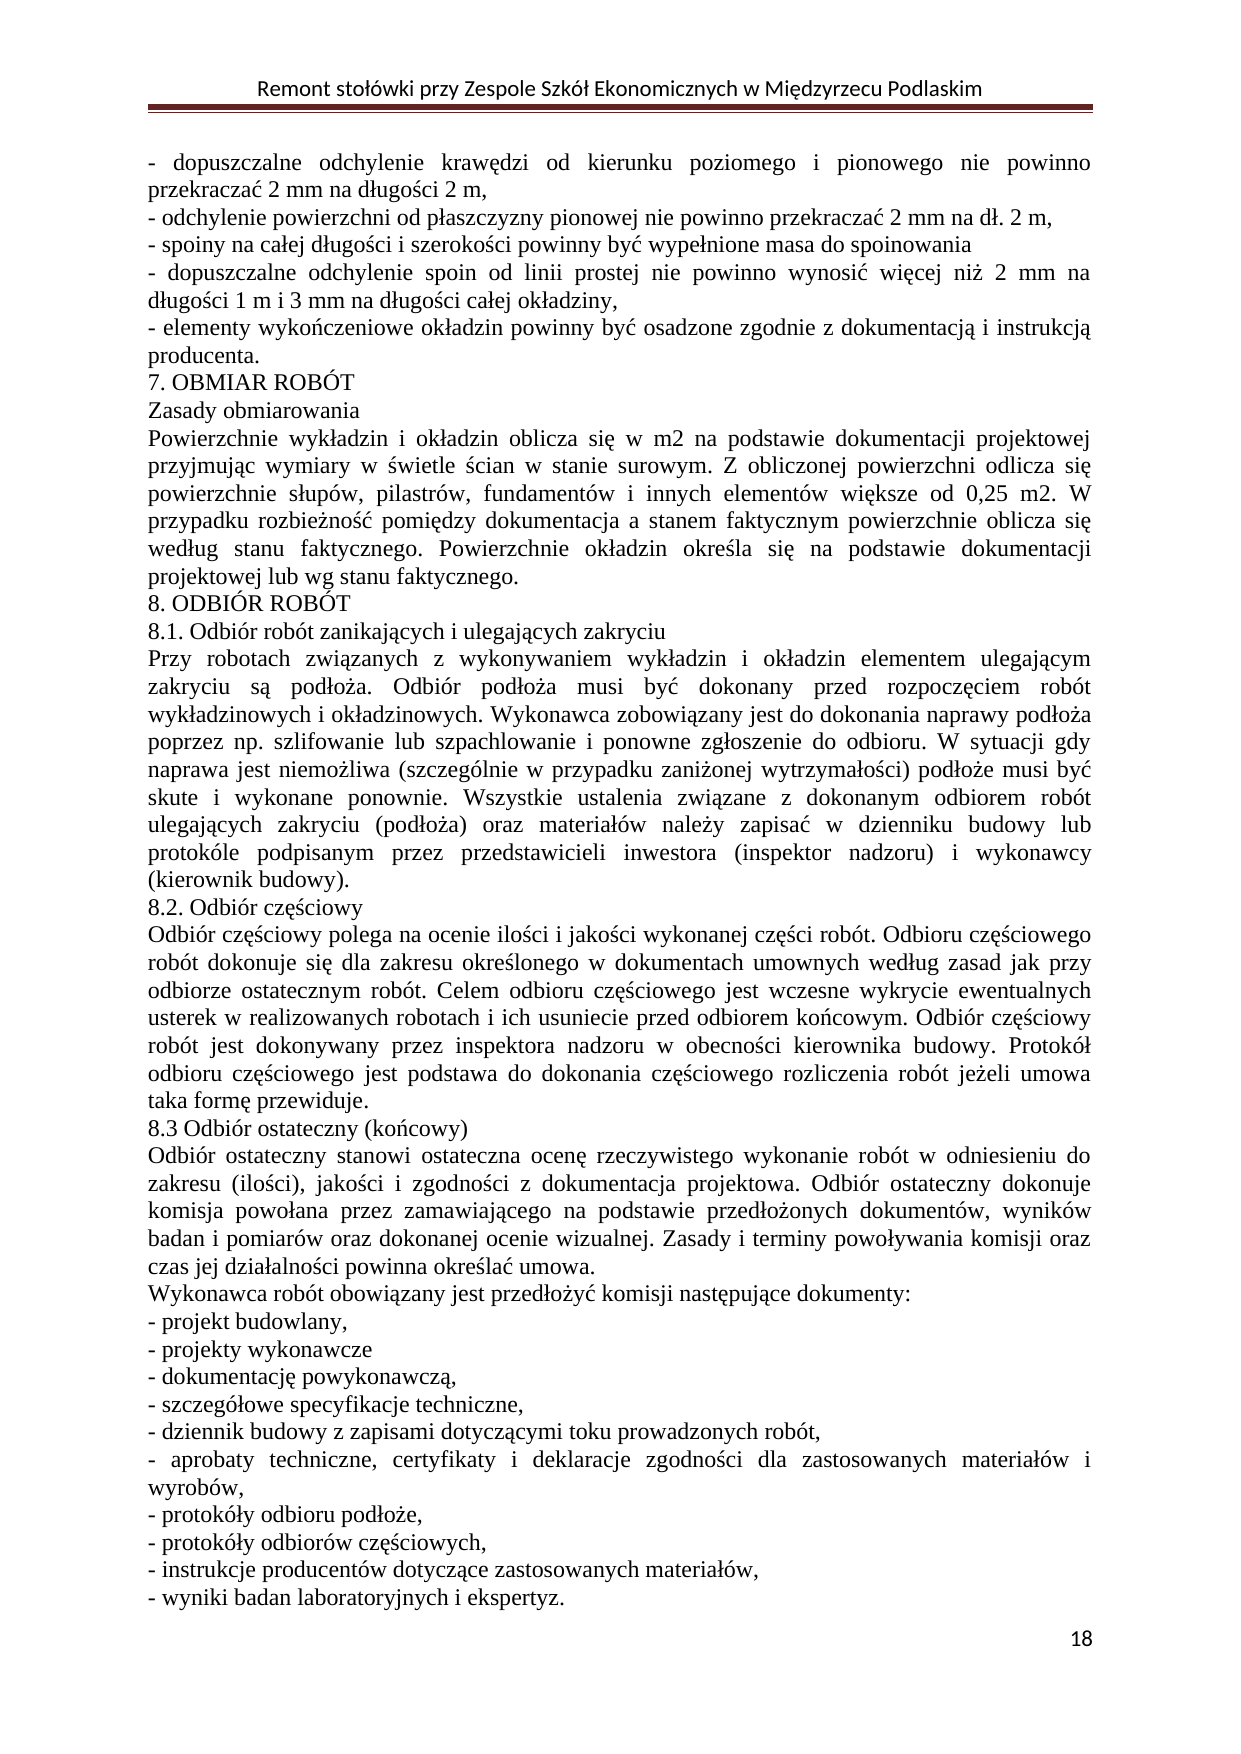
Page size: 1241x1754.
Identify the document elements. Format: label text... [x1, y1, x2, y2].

text 8.2. Odbiór częściowy [148, 893, 1093, 921]
text Wykonawca robót obowiązany jest przedłożyć komisji następujące dokumenty: [148, 1279, 1093, 1307]
text - spoiny na całej długości i szerokości powinny być wypełnione masa do spoinowania [148, 230, 1093, 258]
text - projekt budowlany, [148, 1307, 1093, 1334]
text - wyniki badan laboratoryjnych i ekspertyz. [148, 1583, 1093, 1611]
text - projekty wykonawcze [148, 1334, 1093, 1362]
text Odbiór częściowy polega na ocenie ilości i jakości wykonanej części robót. Odbioru częściowego robót dokonuje się dla zakresu określonego w dokumentach umownych według zasad jak przy odbiorze ostatecznym robót. Celem odbioru częściowego jest wczesne wykrycie ewentualnych usterek w realizowanych robotach i ich usuniecie przed odbiorem końcowym. Odbiór częściowy robót jest dokonywany przez inspektora nadzoru w obecności kierownika budowy. Protokół odbioru częściowego jest podstawa do dokonania częściowego rozliczenia robót jeżeli umowa taka formę przewiduje. [148, 921, 1093, 1114]
text - protokóły odbioru podłoże, [148, 1500, 1093, 1528]
text - szczegółowe specyfikacje techniczne, [148, 1390, 1093, 1417]
text - aprobaty techniczne, certyfikaty i deklaracje zgodności dla zastosowanych materiałów i wyrobów, [148, 1445, 1093, 1500]
text Powierzchnie wykładzin i okładzin oblicza się w m2 na podstawie dokumentacji projektowej przyjmując wymiary w świetle ścian w stanie surowym. Z obliczonej powierzchni odlicza się powierzchnie słupów, pilastrów, fundamentów i innych elementów większe od 0,25 m2. W przypadku rozbieżność pomiędzy dokumentacja a stanem faktycznym powierzchnie oblicza się według stanu faktycznego. Powierzchnie okładzin określa się na podstawie dokumentacji projektowej lub wg stanu faktycznego. [148, 424, 1093, 589]
text - dokumentację powykonawczą, [148, 1362, 1093, 1390]
text 8. ODBIÓR ROBÓT [148, 589, 1093, 617]
text - odchylenie powierzchni od płaszczyzny pionowej nie powinno przekraczać 2 mm na dł. 2 m, [148, 203, 1093, 230]
text - protokóły odbiorów częściowych, [148, 1528, 1093, 1555]
text 7. OBMIAR ROBÓT [148, 368, 1093, 396]
text - instrukcje producentów dotyczące zastosowanych materiałów, [148, 1555, 1093, 1583]
text 8.3 Odbiór ostateczny (końcowy) [148, 1114, 1093, 1141]
text - dopuszczalne odchylenie spoin od linii prostej nie powinno wynosić więcej niż 2 mm na długości 1 m i 3 mm na długości całej okładziny, [148, 258, 1093, 313]
text 8.1. Odbiór robót zanikających i ulegających zakryciu [148, 617, 1093, 644]
text Przy robotach związanych z wykonywaniem wykładzin i okładzin elementem ulegającym zakryciu są podłoża. Odbiór podłoża musi być dokonany przed rozpoczęciem robót wykładzinowych i okładzinowych. Wykonawca zobowiązany jest do dokonania naprawy podłoża poprzez np. szlifowanie lub szpachlowanie i ponowne zgłoszenie do odbioru. W sytuacji gdy naprawa jest niemożliwa (szczególnie w przypadku zaniżonej wytrzymałości) podłoże musi być skute i wykonane ponownie. Wszystkie ustalenia związane z dokonanym odbiorem robót ulegających zakryciu (podłoża) oraz materiałów należy zapisać w dzienniku budowy lub protokóle podpisanym przez przedstawicieli inwestora (inspektor nadzoru) i wykonawcy (kierownik budowy). [148, 644, 1093, 893]
text - elementy wykończeniowe okładzin powinny być osadzone zgodnie z dokumentacją i instrukcją producenta. [148, 313, 1093, 368]
text - dziennik budowy z zapisami dotyczącymi toku prowadzonych robót, [148, 1417, 1093, 1445]
text - dopuszczalne odchylenie krawędzi od kierunku poziomego i pionowego nie powinno przekraczać 2 mm na długości 2 m, [148, 148, 1093, 203]
text Zasady obmiarowania [148, 396, 1093, 424]
text Odbiór ostateczny stanowi ostateczna ocenę rzeczywistego wykonanie robót w odniesieniu do zakresu (ilości), jakości i zgodności z dokumentacja projektowa. Odbiór ostateczny dokonuje komisja powołana przez zamawiającego na podstawie przedłożonych dokumentów, wyników badan i pomiarów oraz dokonanej ocenie wizualnej. Zasady i terminy powoływania komisji oraz czas jej działalności powinna określać umowa. [148, 1141, 1093, 1279]
